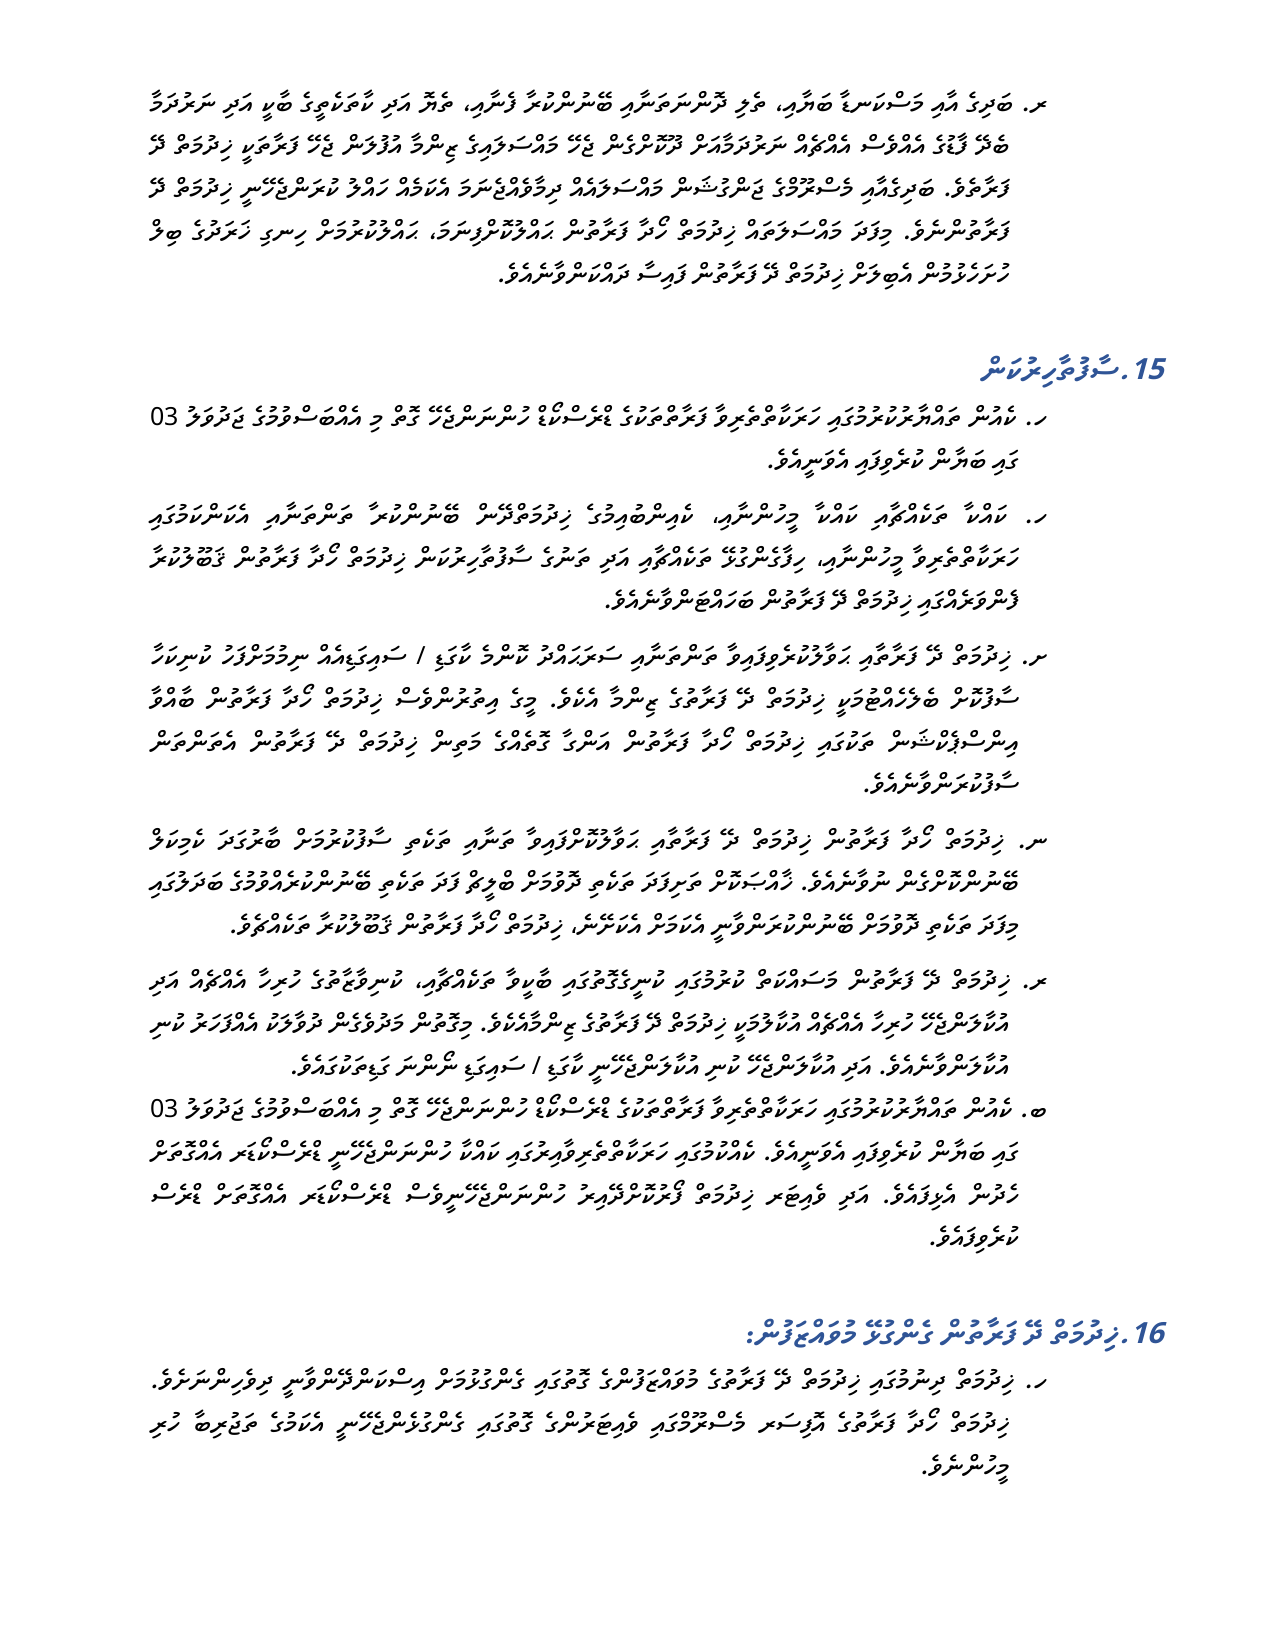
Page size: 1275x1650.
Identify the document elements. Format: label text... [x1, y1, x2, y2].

text ހ. ކައްކާ ތަކެއްޗާއި ކައްކާ މީހުންނާއި، ކެއިންބުއިމުގެ ޚިދުމަތްދޭން ބޭނުންކުރާ ތަންތަނާއި އެކަންކަމުގައި ހަރަކާތްތެރިވާ މީހުންނާއި، ހިފާގެންގުޅޭ ތަކެއްޗާއި އަދި ތަނުގެ ސާފުތާހިރުކަން ޚިދުމަތް ހޯދާ ފަރާތުން ޤަބޫލުކުރާ ފެންވަރެއްގައި ޚިދުމަތް ދޭ ފަރާތުން ބަހައްޓަންވާނެއެވެ. [150, 497, 1047, 619]
subtitle 15.ސާފުތާހިރުކަން [150, 348, 1167, 392]
text ނ. ޚިދުމަތް ހޯދާ ފަރާތުން ޚިދުމަތް ދޭ ފަރާތާއި ޙަވާލުކޮށްފައިވާ ތަނާއި ތަކެތި ސާފުކުރުމަށް ބާރުގަދަ ކެމިކަލް ބޭނުންކޮށްގެން ނުވާނެއެވެ. ޚާއްޞަކޮށް ތަށިފަދަ ތަކެތި ދޮވުމަށް ބްލީޗް ފަދަ ތަކެތި ބޭނުންކުރެއްވުމުގެ ބަދަލުގައި މިފަދަ ތަކެތި ދޮވުމަށް ބޭނުންކުރަންވާނީ އެކަމަށް އެކަށޭނެ، ޚިދުމަތް ހޯދާ ފަރާތުން ޤަބޫލުކުރާ ތަކެއްޗެވެ. [150, 821, 1047, 944]
text ރ. ޚިދުމަތް ދޭ ފަރާތުން މަސައްކަތް ކުރުމުގައި ކުނީގެގޮތުގައި ބާކީވާ ތަކެއްޗާއި، ކުނިވާޒާތުގެ ހުރިހާ އެއްޗެއް އަދި އުކާލަންޖެހޭ ހުރިހާ އެއްޗެއް އުކާލުމަކީ ޚިދުމަތް ދޭ ފަރާތުގެ ޒިންމާއެކެވެ. މިގޮތުން މަދުވެގެން ދުވާލަކު އެއްފަހަރު ކުނި އުކާލަންވާނެއެވެ. އަދި އުކާލަންޖެހޭ ކުނި އުކާލަންޖެހޭނީ ކާގަޑި / ސައިގަޑި ނޯންނަ ގަޑިތަކުގައެވެ. [150, 962, 1047, 1085]
text ހ. ޚިދުމަތް ދިނުމުގައި ޚިދުމަތް ދޭ ފަރާތުގެ މުވައްޒަފުންގެ ގޮތުގައި ގެންގުޅުމަށް އިސްކަންދޭންވާނީ ދިވެހިންނަށެވެ. ޚިދުމަތް ހޯދާ ފަރާތުގެ އޮފިސަރ މެސްރޫމްގައި ވެއިޓަރުންގެ ގޮތުގައި ގެންގުޅެންޖެހޭނީ އެކަމުގެ ތަޖުރިބާ ހުރި މީހުންނެވެ. [150, 1362, 1047, 1485]
text ބ. ކެއުން ތައްޔާރުކުރުމުގައި ހަރަކާތްތެރިވާ ފަރާތްތަކުގެ ޑްރެސްކޯޑް ހުންނަންޖެހޭ ގޮތް މި އެއްބަސްވުމުގެ ޖަދުވަލު 03 ގައި ބަޔާން ކުރެވިފައި އެވަނީއެވެ. ކެއްކުމުގައި ހަރަކާތްތެރިވާއިރުގައި ކައްކާ ހުންނަންޖެހޭނީ ޑްރެސްކޯޑަރ އެއްގޮތަށް ހެދުން އެޅިފައެވެ. އަދި ވެއިޓަރ ޚިދުމަތް ފޯރުކޮށްދޭއިރު ހުންނަންޖެހޭނީވެސް ޑްރެސްކޯޑަރ އެއްގޮތަށް ޑްރެސް ކުރެވިފައެވެ. [150, 1091, 1047, 1256]
text ހ. ކެއުން ތައްޔާރުކުރުމުގައި ހަރަކާތްތެރިވާ ފަރާތްތަކުގެ ޑްރެސްކޯޑް ހުންނަންޖެހޭ ގޮތް މި އެއްބަސްވުމުގެ ޖަދުވަލު 03 ގައި ބަޔާން ކުރެވިފައި އެވަނީއެވެ. [150, 398, 1047, 478]
text ރ. ބަދިގެ އާއި މަސްކަނޑާ ބަޔާއި، ތެލި ދޮންނަތަނާއި ބޭނުންކުރާ ފެނާއި، ތެޔޮ އަދި ކާތަކެތީގެ ބާކީ އަދި ނަރުދަމާ ބެދޭ ފާޑުގެ އެއްވެސް އެއްޗެއް ނަރުދަމާއަށް ދޫކޮށްގެން ޖެހޭ މައްސަލައިގެ ޒިންމާ އުފުލަން ޖެހޭ ފަރާތަކީ ޚިދުމަތް ދޭ ފަރާތެވެ. ބަދިގެއާއި މެސްރޫމްގެ ޖަންގުޝަން މައްސަލައެއް ދިމާވެއްޖެނަމަ އެކަމެއް ހައްލު ކުރަންޖެހޭނީ ޚިދުމަތް ދޭ ފަރާތުންނެވެ. މިފަދަ މައްސަލަތައް ޚިދުމަތް ހޯދާ ފަރާތުން ޙައްލުކޮށްފިނަމަ، ޙައްލުކުރުމަށް ހިނގި ޚަރަދުގެ ބިލް ހުށަހެޅުމުން އެބިލަށް ޚިދުމަތް ދޭ ފަރާތުން ފައިސާ ދައްކަންވާނެއެވެ. [150, 84, 1047, 293]
subtitle 16.ޚިދުމަތް ދޭ ފަރާތުން ގެންގުޅޭ މުވައްޒަފުން: [150, 1312, 1167, 1355]
text ށ. ޚިދުމަތް ދޭ ފަރާތާއި ޙަވާލުކުރެވިފައިވާ ތަންތަނާއި ސަރަޙައްދު ކޮންމެ ކާގަޑި / ސައިގަޑިއެއް ނިމުމަށްފަހު ކުނިކަހާ ސާފުކޮށް ބެލެހެއްޓުމަކީ ޚިދުމަތް ދޭ ފަރާތުގެ ޒިންމާ އެކެވެ. މީގެ އިތުރުންވެސް ޚިދުމަތް ހޯދާ ފަރާތުން ބާއްވާ އިންސްޕެކްޝަން ތަކުގައި ޚިދުމަތް ހޯދާ ފަރާތުން އަންގާ ގޮތެއްގެ މަތިން ޚިދުމަތް ދޭ ފަރާތުން އެތަންތަން ސާފުކުރަންވާނެއެވެ. [150, 637, 1047, 803]
